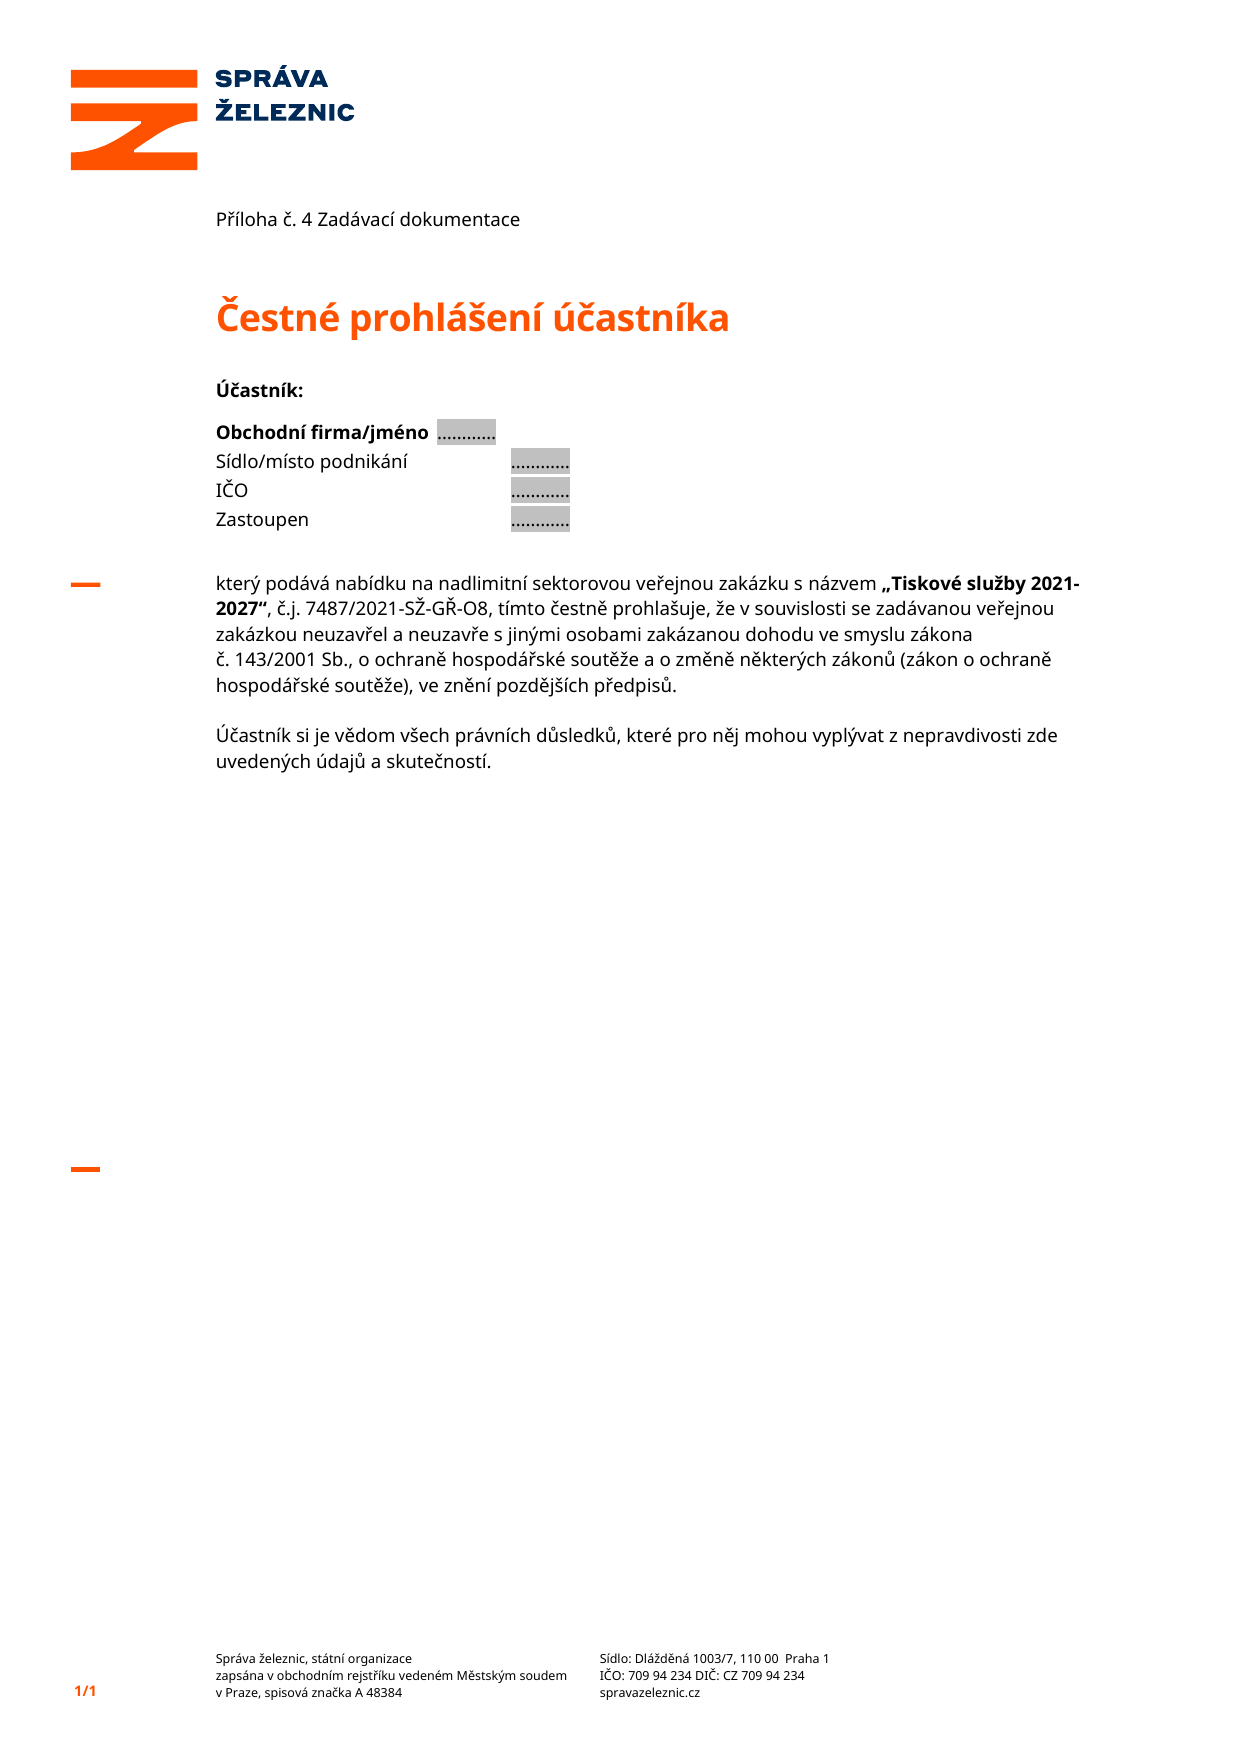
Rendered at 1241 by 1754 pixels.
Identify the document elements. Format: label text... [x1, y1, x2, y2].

text Účastník si je vědom všech právních důsledků, které pro něj mohou vyplývat z nepravdivosti zde uvedených údajů a skutečností. [216, 723, 1122, 774]
text Příloha č. 4 Zadávací dokumentace [216, 207, 1122, 232]
text Sídlo/místo podnikání ………… [216, 445, 1122, 474]
text IČO ………… [216, 474, 1122, 503]
text Čestné prohlášení účastníka [216, 291, 1122, 342]
text který podává nabídku na nadlimitní sektorovou veřejnou zakázku s názvem „Tiskové služby 2021-2027“, č.j. 7487/2021-SŽ-GŘ-O8, tímto čestně prohlašuje, že v souvislosti se zadávanou veřejnou zakázkou neuzavřel a neuzavře s jinými osobami zakázanou dohodu ve smyslu zákona č. 143/2001 Sb., o ochraně hospodářské soutěže a o změně některých zákonů (zákon o ochraně hospodářské soutěže), ve znění pozdějších předpisů. [216, 570, 1122, 698]
text Účastník: [216, 373, 1122, 404]
text Obchodní firma/jméno ………… [216, 416, 1122, 445]
text Zastoupen ………… [216, 503, 1122, 532]
